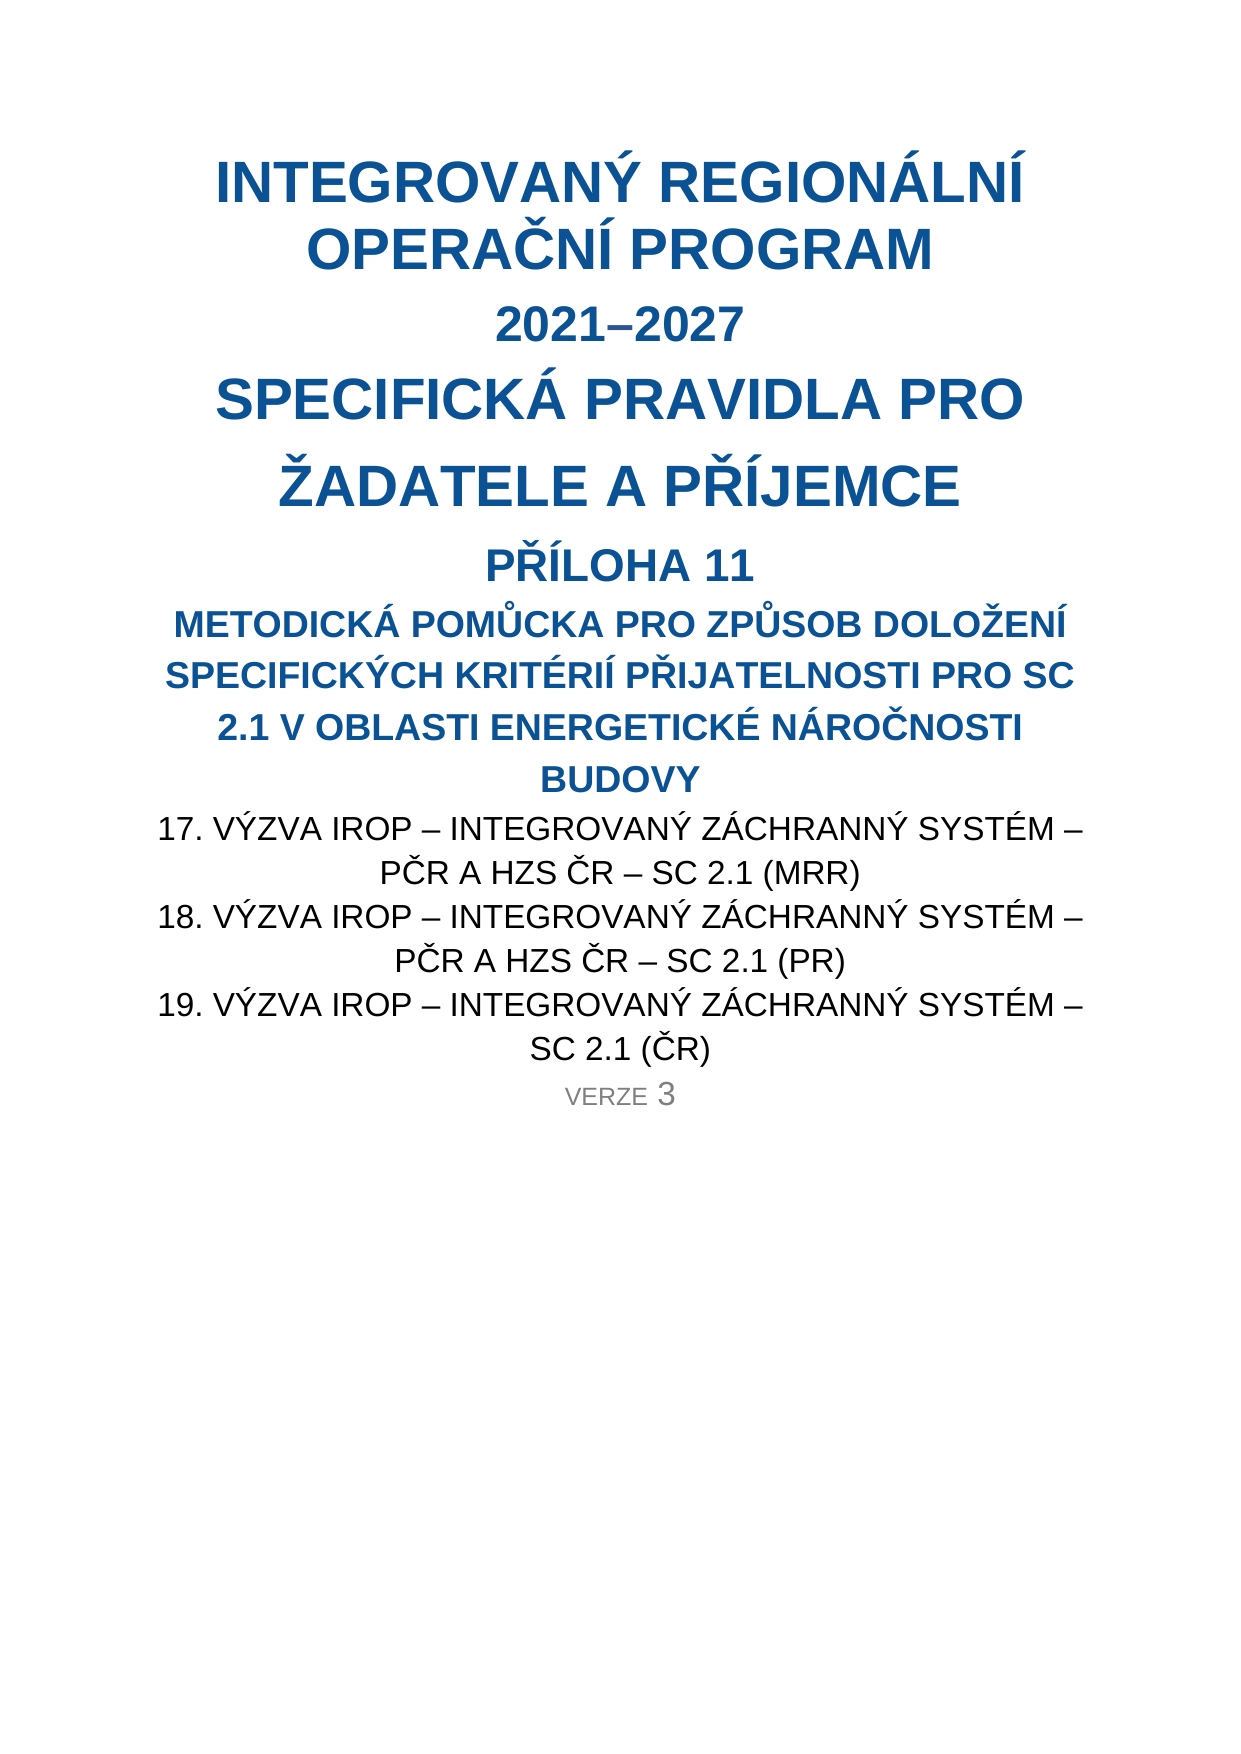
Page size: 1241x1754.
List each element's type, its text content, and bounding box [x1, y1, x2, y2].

text VERZE 3 [148, 148, 1092, 186]
